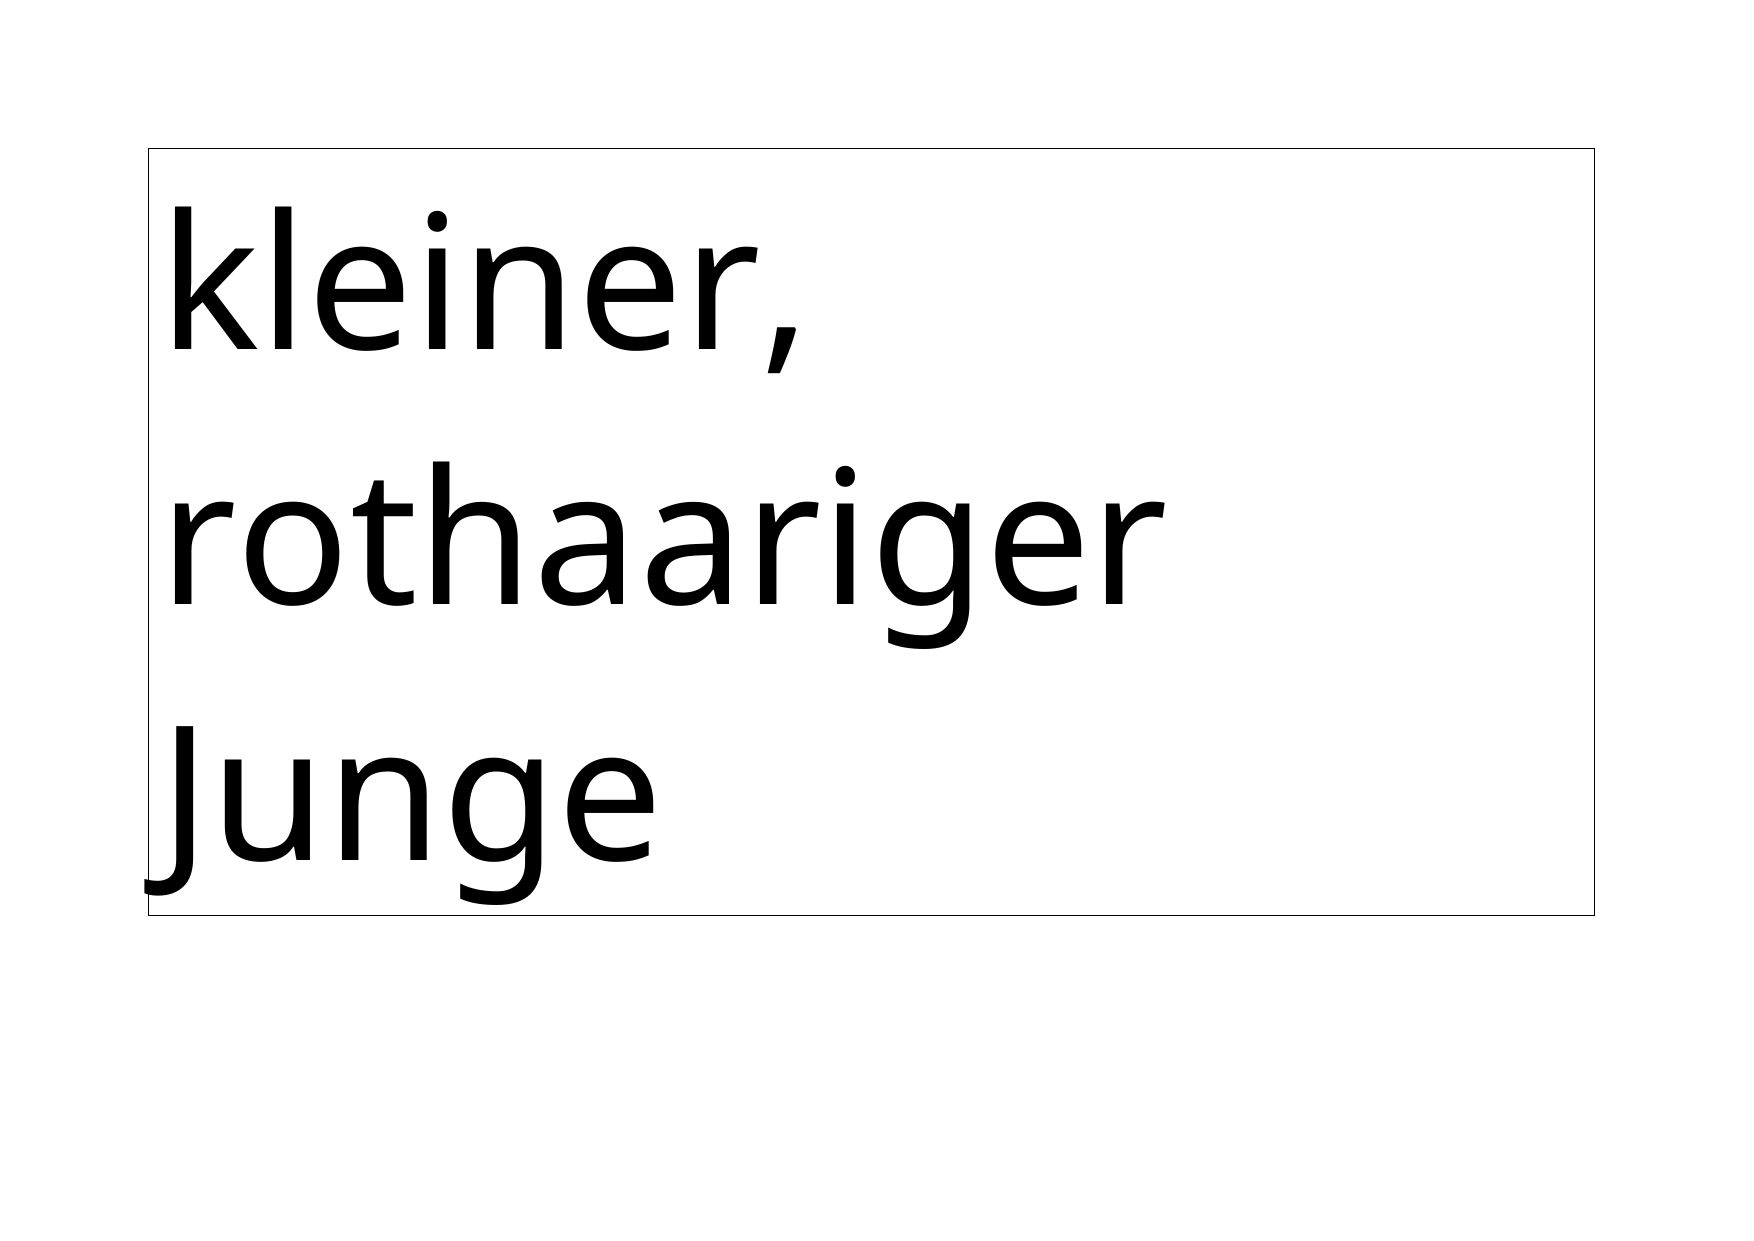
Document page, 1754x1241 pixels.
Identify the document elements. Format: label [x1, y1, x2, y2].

table_cell [149, 149, 1594, 915]
